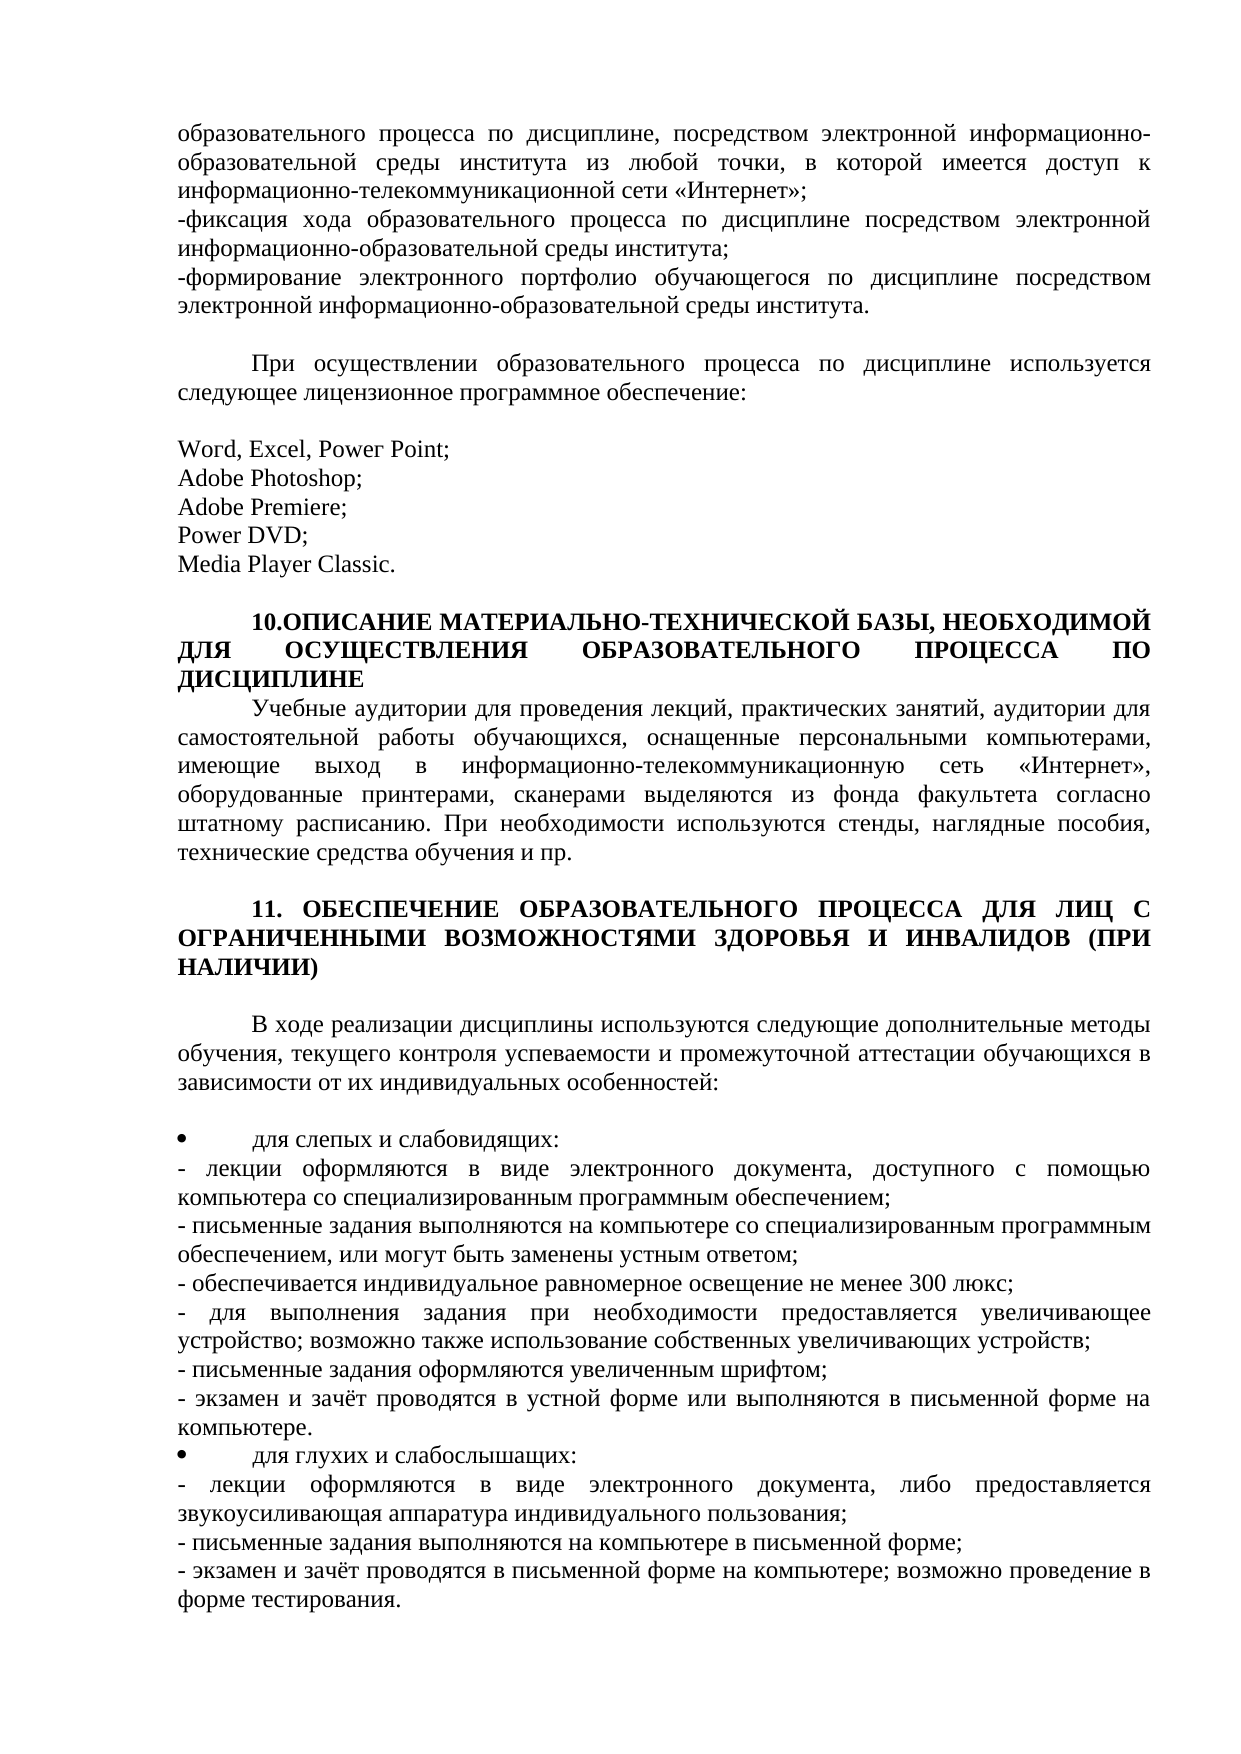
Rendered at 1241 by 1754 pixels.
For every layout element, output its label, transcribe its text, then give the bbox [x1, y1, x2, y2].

text 11. ОБЕСПЕЧЕНИЕ ОБРАЗОВАТЕЛЬНОГО ПРОЦЕССА ДЛЯ ЛИЦ С ОГРАНИЧЕННЫМИ ВОЗМОЖНОСТЯМИ ЗДОРОВЬЯ И ИНВАЛИДОВ (ПРИ НАЛИЧИИ) [177, 894, 1152, 981]
text - письменные задания оформляются увеличенным шрифтом; [177, 1354, 1152, 1383]
text Adobe Photoshop; [177, 463, 1152, 492]
text Power DVD; [177, 521, 1152, 549]
text -фиксация хода образовательного процесса по дисциплине посредством электронной информационно-образовательной среды института; [177, 204, 1152, 262]
text -формирование электронного портфолио обучающегося по дисциплине посредством электронной информационно-образовательной среды института. [177, 262, 1152, 319]
text Adobe Premiere; [177, 492, 1152, 521]
text - экзамен и зачёт проводятся в устной форме или выполняются в письменной форме на компьютере. [177, 1383, 1152, 1441]
text - лекции оформляются в виде электронного документа, либо предоставляется звукоусиливающая аппаратура индивидуального пользования; [177, 1469, 1152, 1527]
text Media Player Classic. [177, 549, 1152, 578]
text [177, 118, 1152, 204]
text - для выполнения задания при необходимости предоставляется увеличивающее устройство; возможно также использование собственных увеличивающих устройств; [177, 1297, 1152, 1354]
text - экзамен и зачёт проводятся в письменной форме на компьютере; возможно проведение в форме тестирования. [177, 1556, 1152, 1613]
text - обеспечивается индивидуальное равномерное освещение не менее 300 люкс; [177, 1268, 1152, 1297]
text - письменные задания выполняются на компьютере со специализированным программным обеспечением, или могут быть заменены устным ответом; [177, 1211, 1152, 1268]
list для глухих и слабослышащих: [177, 1441, 1152, 1469]
text - письменные задания выполняются на компьютере в письменной форме; [177, 1527, 1152, 1556]
list для слепых и слабовидящих: [177, 1124, 1152, 1153]
text В ходе реализации дисциплины используются следующие дополнительные методы обучения, текущего контроля успеваемости и промежуточной аттестации обучающихся в зависимости от их индивидуальных особенностей: [177, 1009, 1152, 1096]
text Wогd, Ехсеl, Powег Роint; [177, 434, 1152, 463]
text 10.ОПИСАНИЕ МАТЕРИАЛЬНО-ТЕХНИЧЕСКОЙ БАЗЫ, НЕОБХОДИМОЙ ДЛЯ ОСУЩЕСТВЛЕНИЯ ОБРАЗОВАТЕЛЬНОГО ПРОЦЕССА ПО ДИСЦИПЛИНЕ [177, 607, 1152, 693]
text - лекции оформляются в виде электронного документа, доступного с помощью компьютера со специализированным программным обеспечением; [177, 1153, 1152, 1211]
text Учебные аудитории для проведения лекций, практических занятий, аудитории для самостоятельной работы обучающихся, оснащенные персональными компьютерами, имеющие выход в информационно-телекоммуникационную сеть «Интернет», оборудованные принтерами, сканерами выделяются из фонда факультета согласно штатному расписанию. При необходимости используются стенды, наглядные пособия, технические средства обучения и пр. [177, 693, 1152, 866]
text При осуществлении образовательного процесса по дисциплине используется следующее лицензионное программное обеспечение: [177, 348, 1152, 406]
